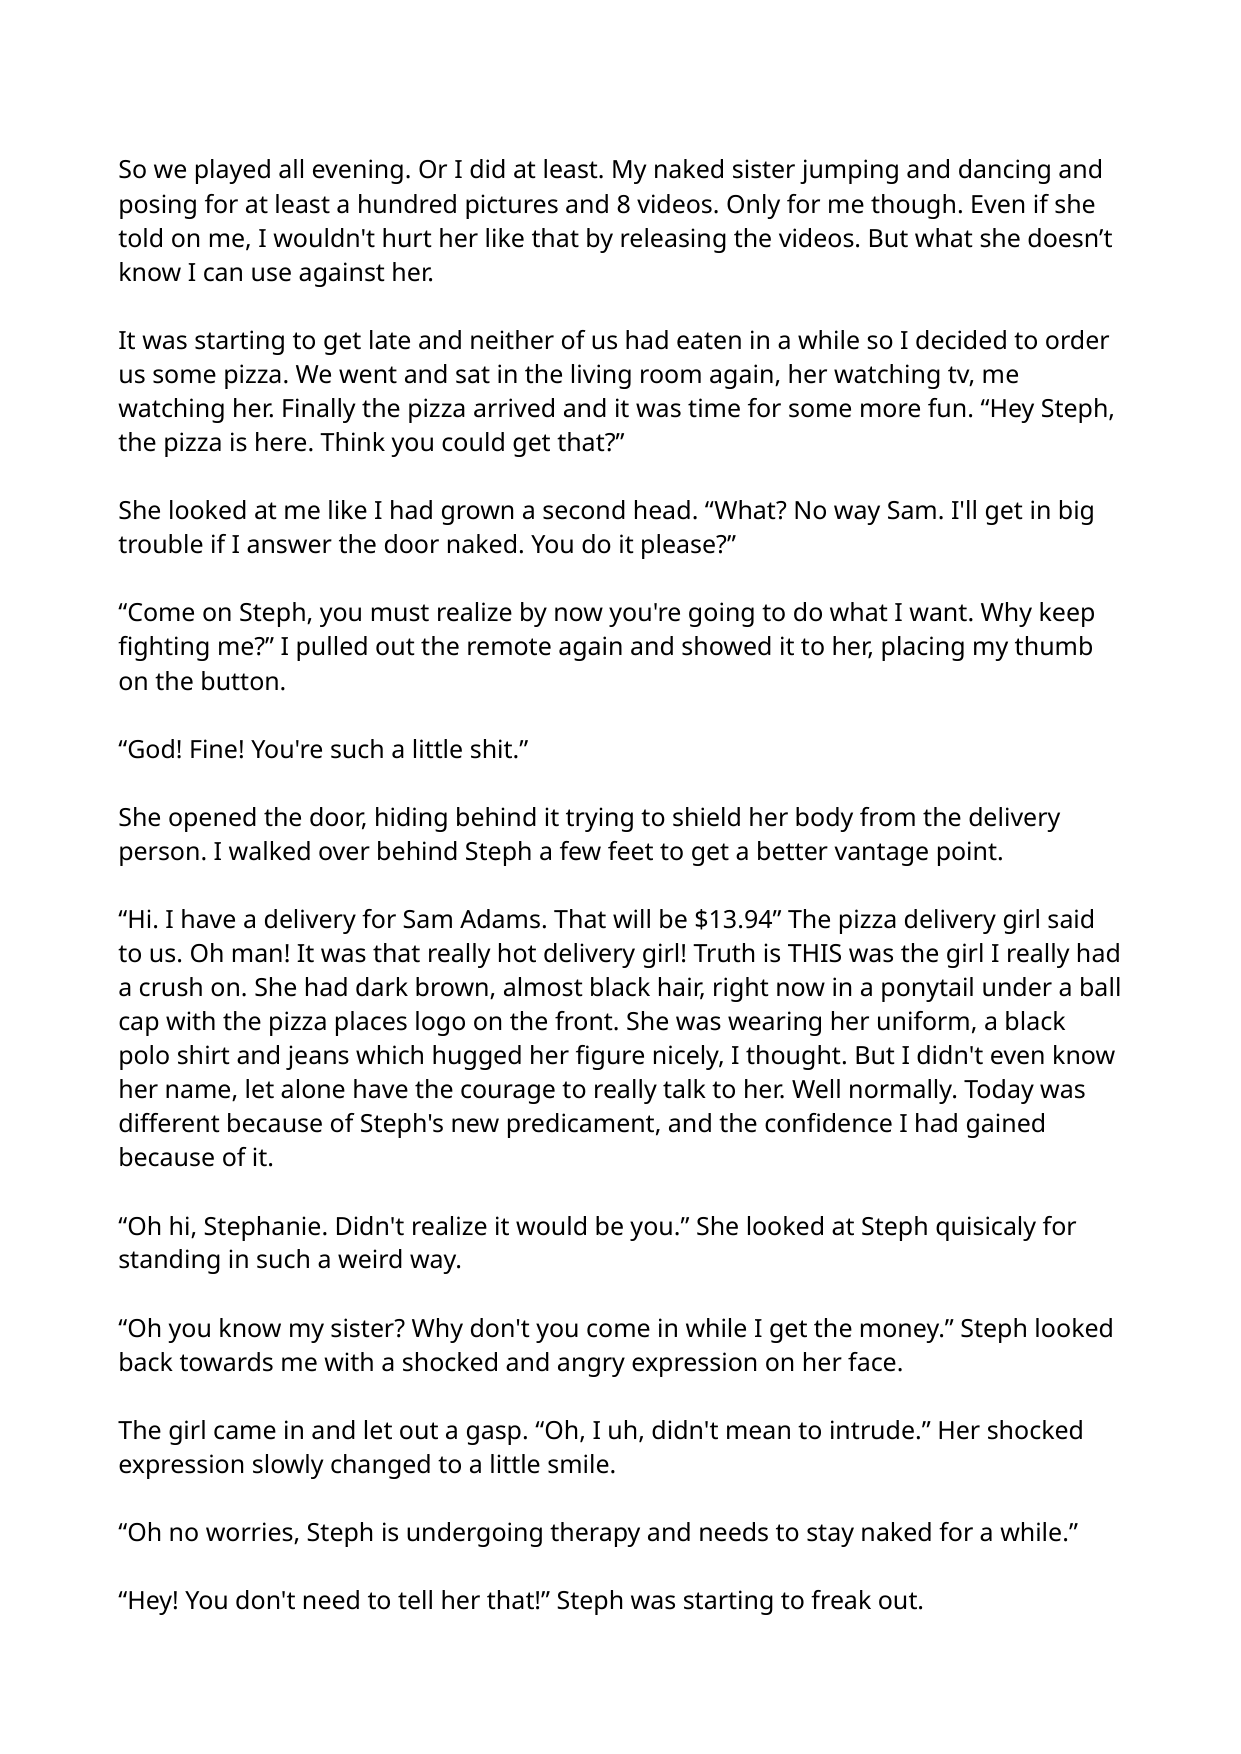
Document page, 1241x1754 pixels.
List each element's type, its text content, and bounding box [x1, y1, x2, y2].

text “Come on Steph, you must realize by now you're going to do what I want. Why keep fighting me?” I pulled out the remote again and showed it to her, placing my thumb on the button. [118, 595, 1122, 697]
text “Oh no worries, Steph is undergoing therapy and needs to stay naked for a while.” [118, 1515, 1122, 1549]
text “Hey! You don't need to tell her that!” Steph was starting to freak out. [118, 1583, 1122, 1617]
text “God! Fine! You're such a little shit.” [118, 731, 1122, 765]
text The girl came in and let out a gasp. “Oh, I uh, didn't mean to intrude.” Her shocked expression slowly changed to a little smile. [118, 1412, 1122, 1481]
text She opened the door, hiding behind it trying to shield her body from the delivery person. I walked over behind Steph a few feet to get a better vantage point. [118, 799, 1122, 867]
text She looked at me like I had grown a second head. “What? No way Sam. I'll get in big trouble if I answer the door naked. You do it please?” [118, 493, 1122, 561]
text “Hi. I have a delivery for Sam Adams. That will be $13.94” The pizza delivery girl said to us. Oh man! It was that really hot delivery girl! Truth is THIS was the girl I really had a crush on. She had dark brown, almost black hair, right now in a ponytail under a ball cap with the pizza places logo on the front. She was wearing her uniform, a black polo shirt and jeans which hugged her figure nicely, I thought. But I didn't even know her name, let alone have the courage to really talk to her. Well normally. Today was different because of Steph's new predicament, and the confidence I had gained because of it. [118, 902, 1122, 1174]
text So we played all evening. Or I did at least. My naked sister jumping and dancing and posing for at least a hundred pictures and 8 videos. Only for me though. Even if she told on me, I wouldn't hurt her like that by releasing the videos. But what she doesn’t know I can use against her. [118, 152, 1122, 288]
text “Oh hi, Stephanie. Didn't realize it would be you.” She looked at Steph quisicaly for standing in such a weird way. [118, 1208, 1122, 1276]
text It was starting to get late and neither of us had eaten in a while so I decided to order us some pizza. We went and sat in the living room again, her watching tv, me watching her. Finally the pizza arrived and it was time for some more fun. “Hey Steph, the pizza is here. Think you could get that?” [118, 322, 1122, 459]
text “Oh you know my sister? Why don't you come in while I get the money.” Steph looked back towards me with a shocked and angry expression on her face. [118, 1310, 1122, 1378]
